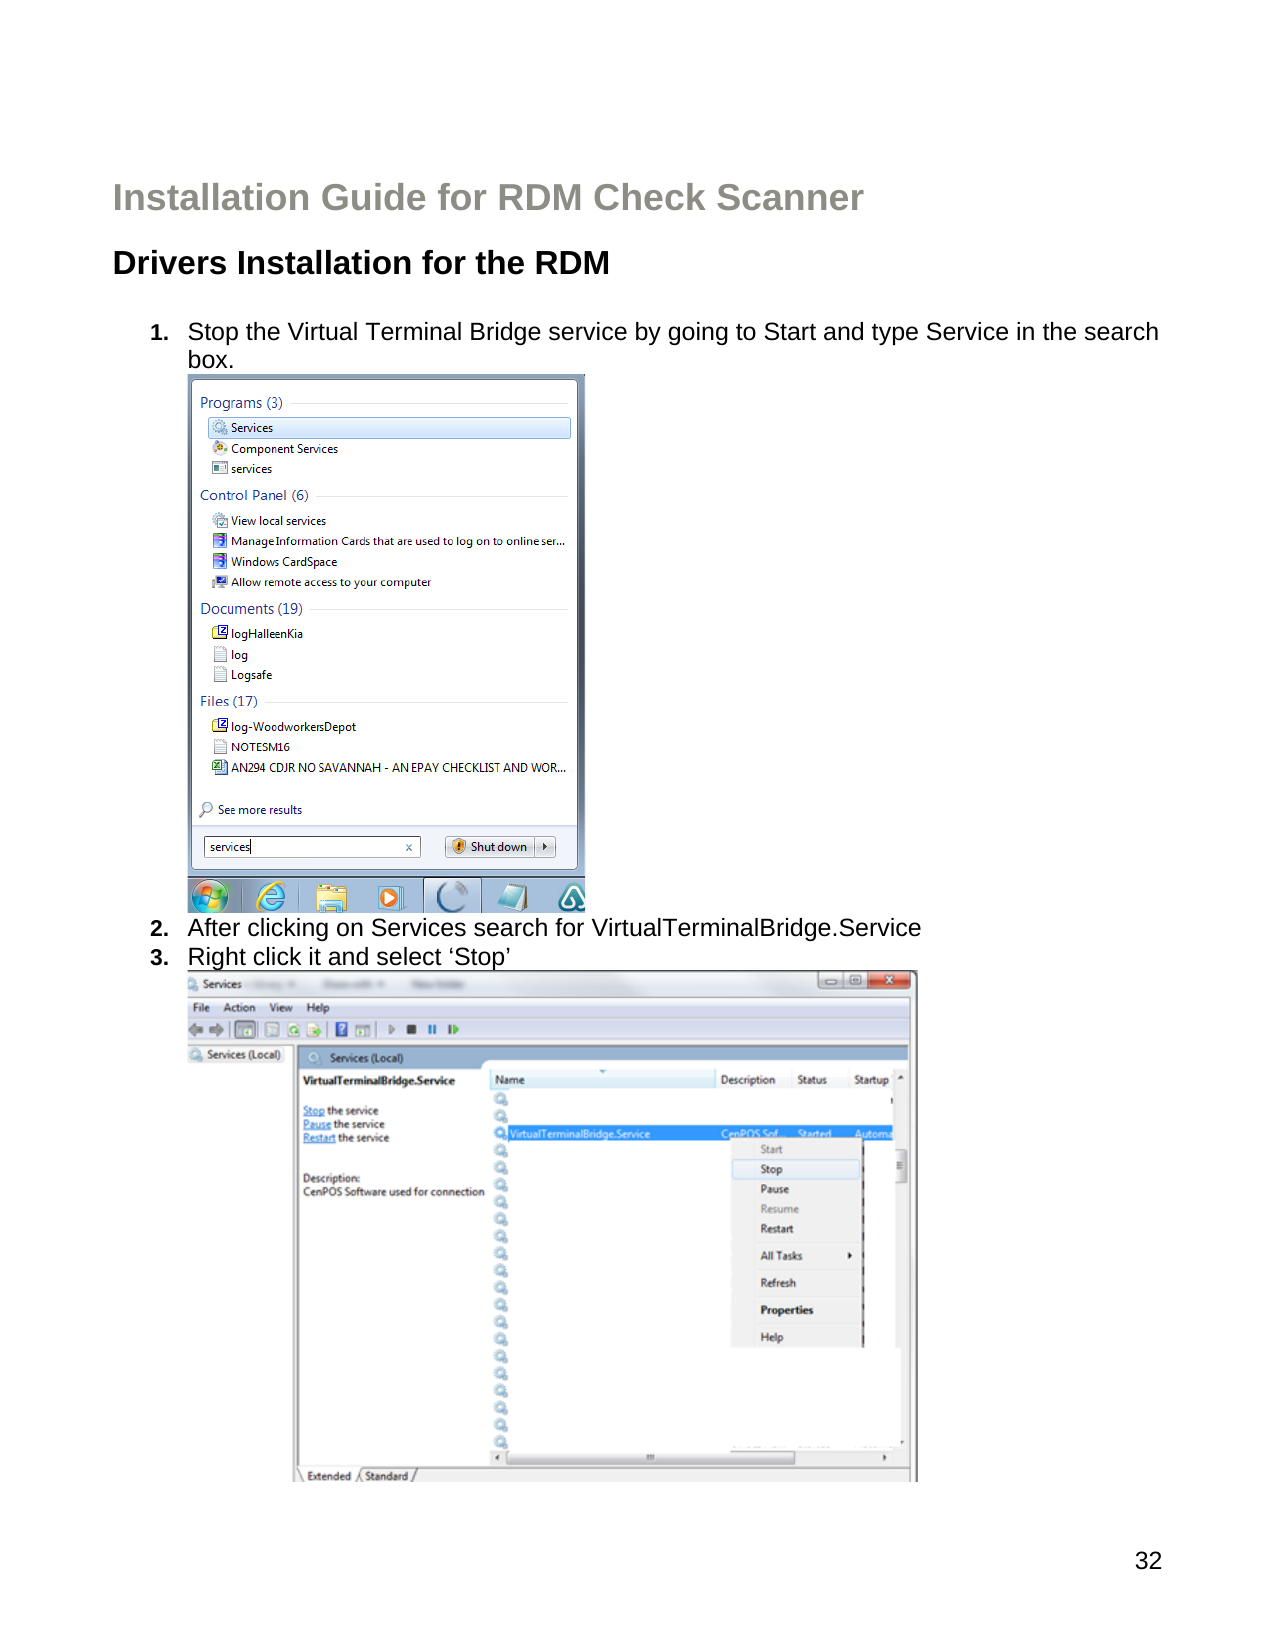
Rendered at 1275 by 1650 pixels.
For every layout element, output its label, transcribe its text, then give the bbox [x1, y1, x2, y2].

picture [187, 970, 918, 1482]
subtitle Drivers Installation for the RDM [112, 243, 1162, 282]
list Stop the Virtual Terminal Bridge service by going to Start and type Service in the search box. [150, 317, 1162, 374]
subtitle Installation Guide for RDM Check Scanner [112, 175, 1162, 218]
list Right click it and select ‘Stop’ [150, 942, 1162, 971]
list After clicking on Services search for VirtualTerminalBridge.Service [150, 913, 1162, 942]
picture [187, 374, 586, 913]
